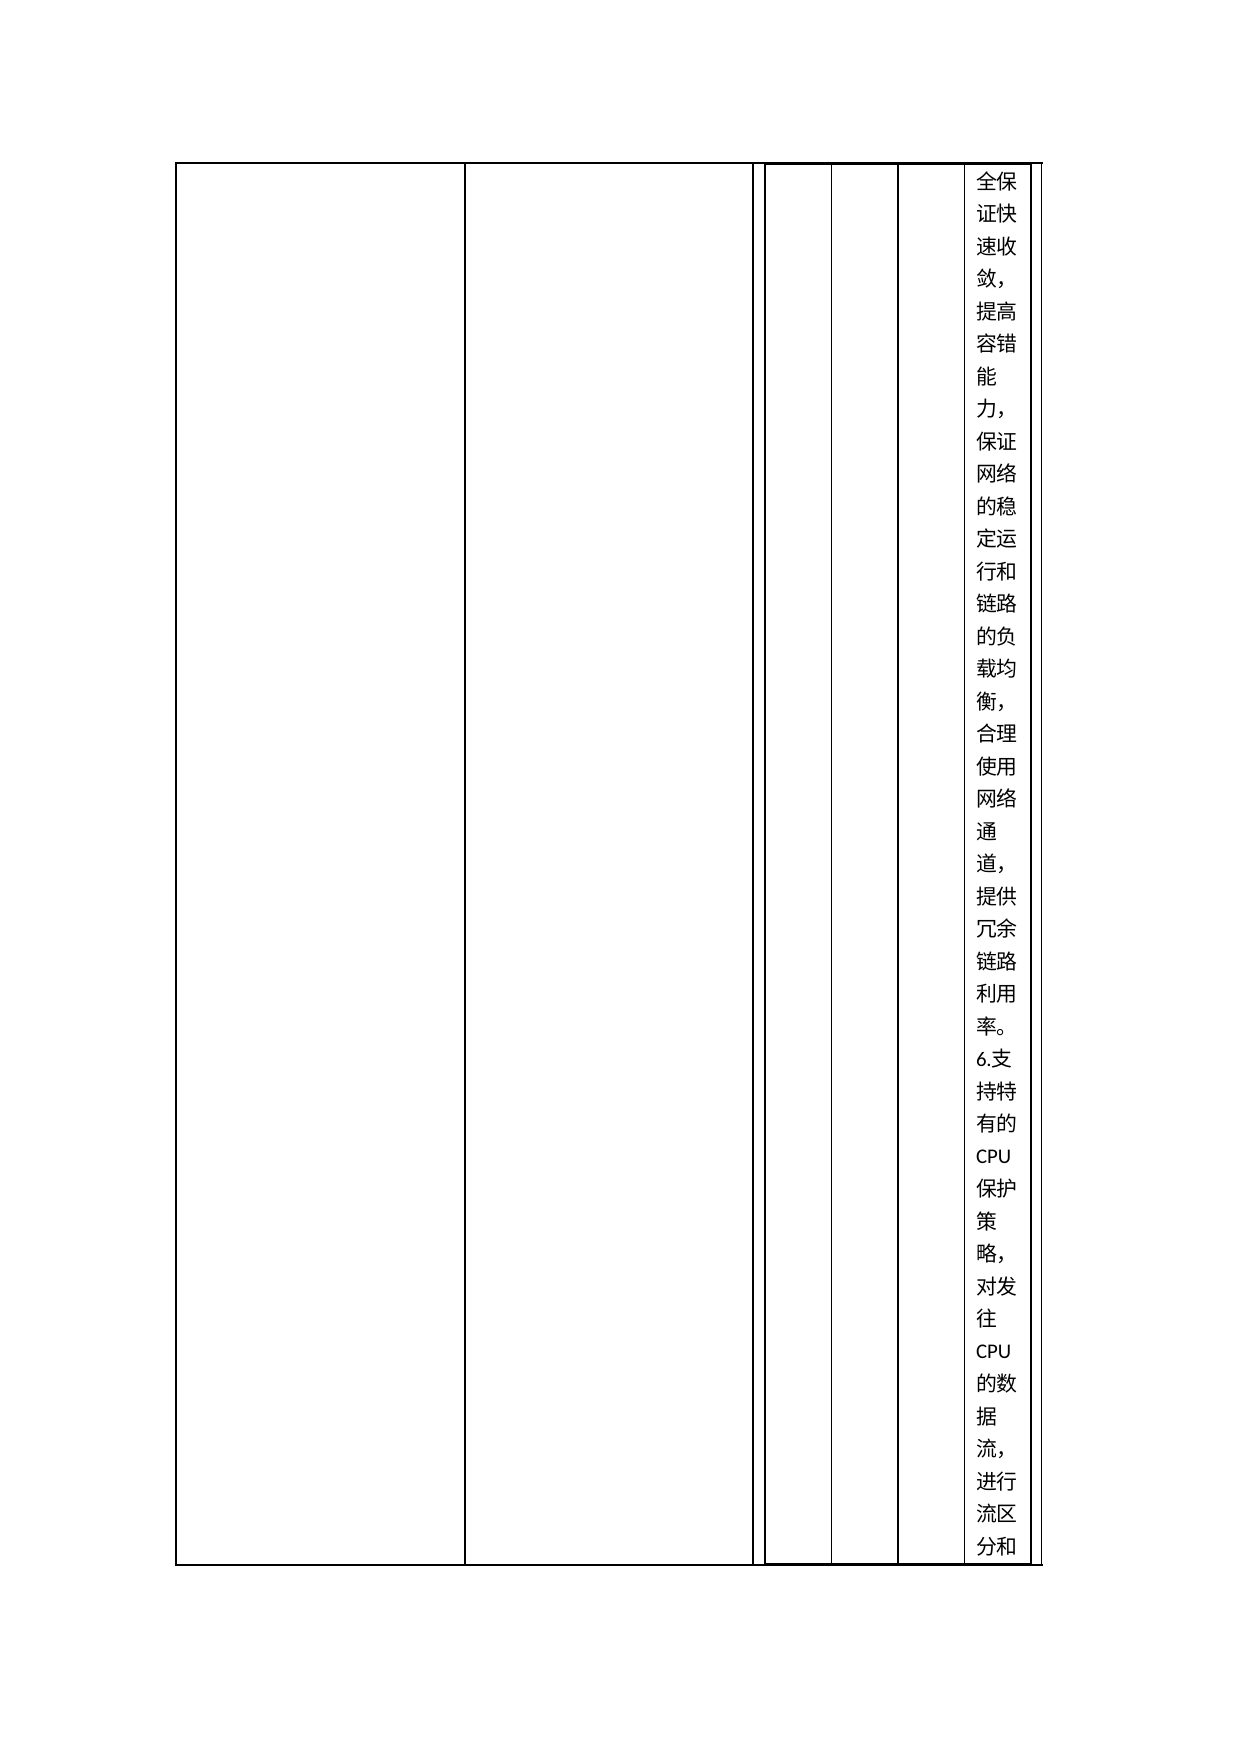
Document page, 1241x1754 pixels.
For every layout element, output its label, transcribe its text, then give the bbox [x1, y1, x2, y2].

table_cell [766, 165, 831, 1563]
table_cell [1032, 164, 1041, 1564]
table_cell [754, 164, 764, 1564]
table_cell [177, 164, 464, 1564]
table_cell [899, 165, 964, 1563]
table_cell 1 [466, 164, 752, 1564]
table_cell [965, 165, 1030, 1563]
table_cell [832, 165, 897, 1563]
